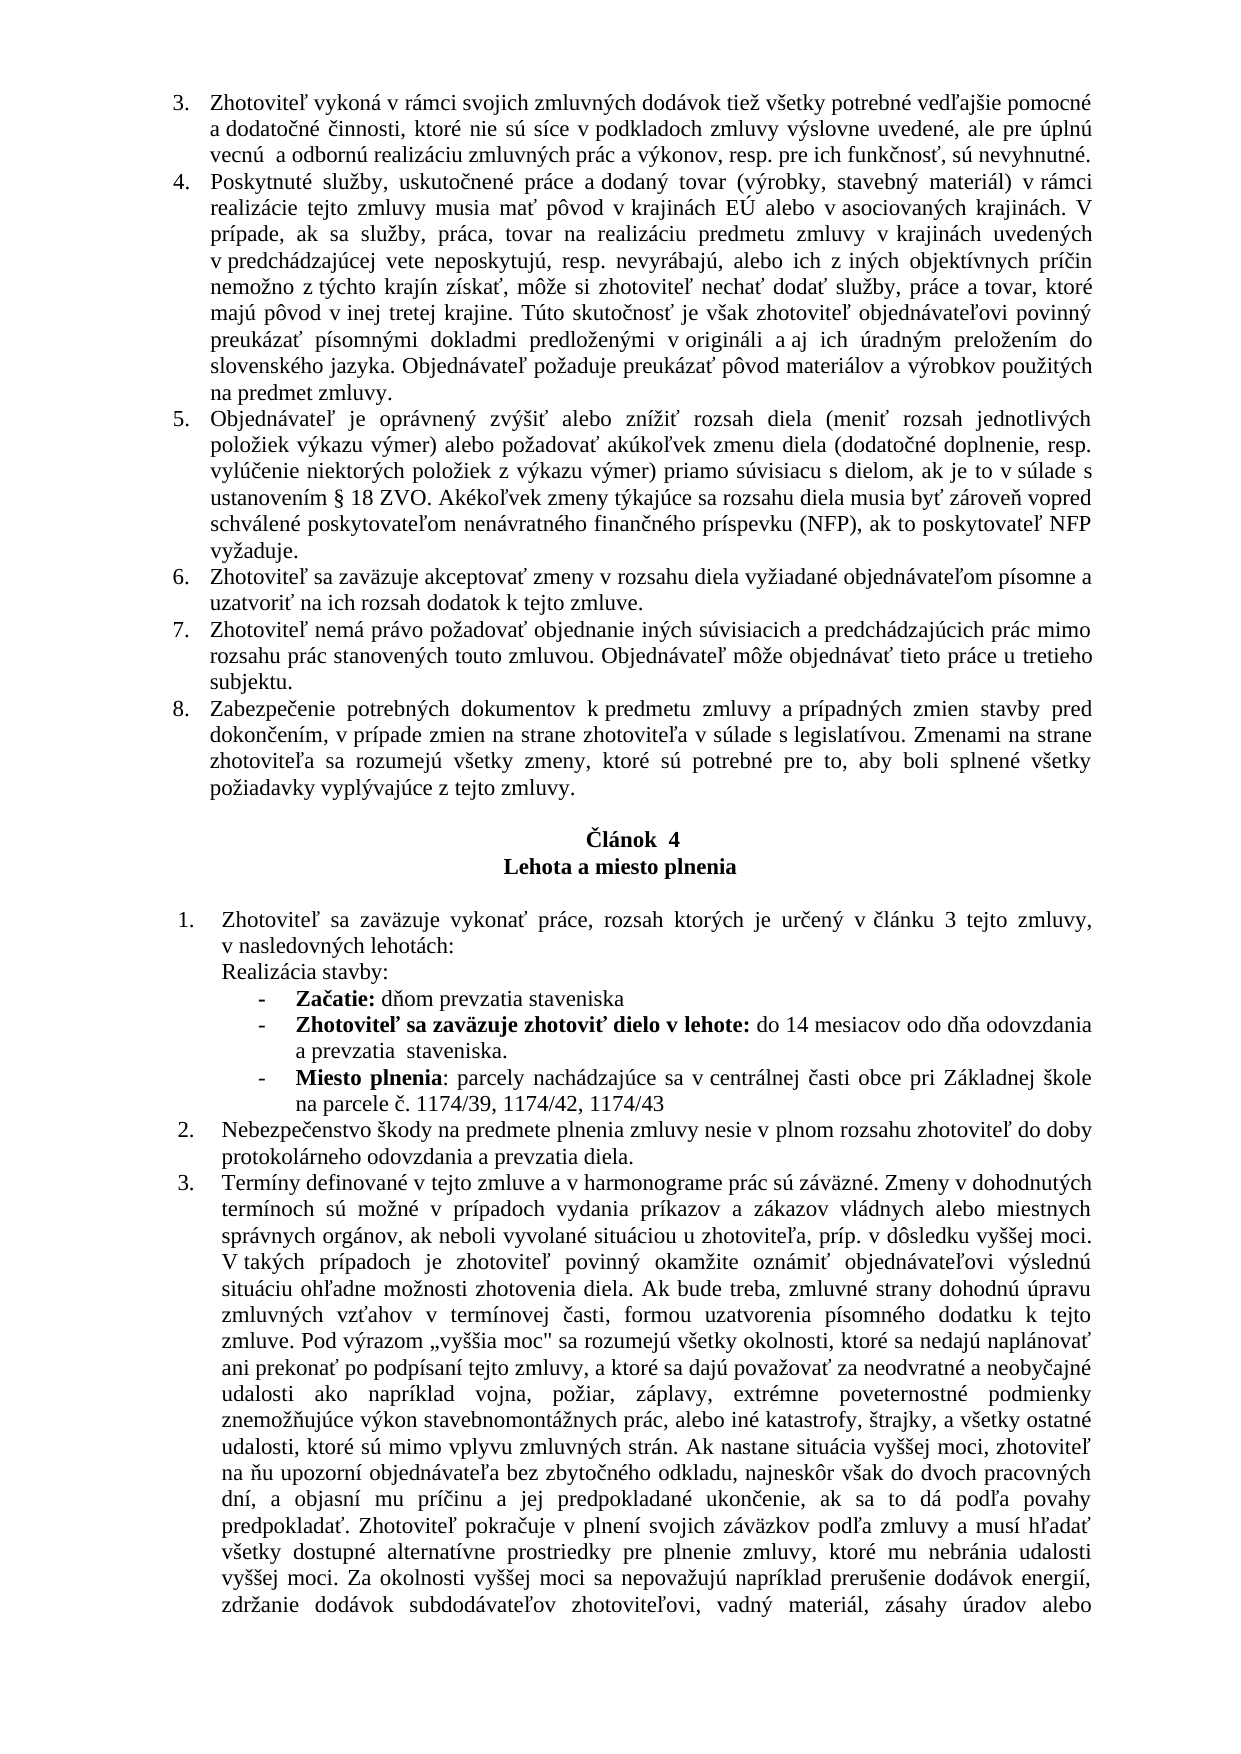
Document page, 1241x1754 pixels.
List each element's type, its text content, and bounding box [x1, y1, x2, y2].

list Nebezpečenstvo škody na predmete plnenia zmluvy nesie v plnom rozsahu zhotoviteľ do doby protokolárneho odovzdania a prevzatia diela. [177, 1116, 1093, 1169]
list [177, 1169, 1093, 1617]
list Zhotoviteľ sa zaväzuje vykonať práce, rozsah ktorých je určený v článku 3 tejto zmluvy, v nasledovných lehotách: [177, 906, 1093, 958]
text Článok 4 [173, 827, 1093, 853]
text Lehota a miesto plnenia [148, 853, 1093, 879]
list Zabezpečenie potrebných dokumentov k predmetu zmluvy a prípadných zmien stavby pred dokončením, v prípade zmien na strane zhotoviteľa v súlade s legislatívou. Zmenami na strane zhotoviteľa sa rozumejú všetky zmeny, ktoré sú potrebné pre to, aby boli splnené všetky požiadavky vyplývajúce z tejto zmluvy. [172, 695, 1093, 800]
list Miesto plnenia: parcely nachádzajúce sa v centrálnej časti obce pri Základnej škole na parcele č. 1174/39, 1174/42, 1174/43 [258, 1064, 1093, 1116]
list Zhotoviteľ sa zaväzuje zhotoviť dielo v lehote: do 14 mesiacov odo dňa odovzdania a prevzatia staveniska. [258, 1011, 1093, 1064]
list Poskytnuté služby, uskutočnené práce a dodaný tovar (výrobky, stavebný materiál) v rámci realizácie tejto zmluvy musia mať pôvod v krajinách EÚ alebo v asociovaných krajinách. V prípade, ak sa služby, práca, tovar na realizáciu predmetu zmluvy v krajinách uvedených v predchádzajúcej vete neposkytujú, resp. nevyrábajú, alebo ich z iných objektívnych príčin nemožno z týchto krajín získať, môže si zhotoviteľ nechať dodať služby, práce a tovar, ktoré majú pôvod v inej tretej krajine. Túto skutočnosť je však zhotoviteľ objednávateľovi povinný preukázať písomnými dokladmi predloženými v origináli a aj ich úradným preložením do slovenského jazyka. Objednávateľ požaduje preukázať pôvod materiálov a výrobkov použitých na predmet zmluvy. [173, 168, 1093, 405]
text Realizácia stavby: [221, 958, 1093, 985]
list Objednávateľ je oprávnený zvýšiť alebo znížiť rozsah diela (meniť rozsah jednotlivých položiek výkazu výmer) alebo požadovať akúkoľvek zmenu diela (dodatočné doplnenie, resp. vylúčenie niektorých položiek z výkazu výmer) priamo súvisiacu s dielom, ak je to v súlade s ustanovením § 18 ZVO. Akékoľvek zmeny týkajúce sa rozsahu diela musia byť zároveň vopred schválené poskytovateľom nenávratného finančného príspevku (NFP), ak to poskytovateľ NFP vyžaduje. [173, 405, 1093, 563]
list Zhotoviteľ nemá právo požadovať objednanie iných súvisiacich a predchádzajúcich prác mimo rozsahu prác stanovených touto zmluvou. Objednávateľ môže objednávať tieto práce u tretieho subjektu. [172, 616, 1093, 695]
list Zhotoviteľ vykoná v rámci svojich zmluvných dodávok tiež všetky potrebné vedľajšie pomocné a dodatočné činnosti, ktoré nie sú síce v podkladoch zmluvy výslovne uvedené, ale pre úplnú vecnú a odbornú realizáciu zmluvných prác a výkonov, resp. pre ich funkčnosť, sú nevyhnutné. [172, 89, 1093, 168]
list Začatie: dňom prevzatia staveniska [258, 985, 1093, 1011]
list Zhotoviteľ sa zaväzuje akceptovať zmeny v rozsahu diela vyžiadané objednávateľom písomne a uzatvoriť na ich rozsah dodatok k tejto zmluve. [172, 563, 1093, 616]
